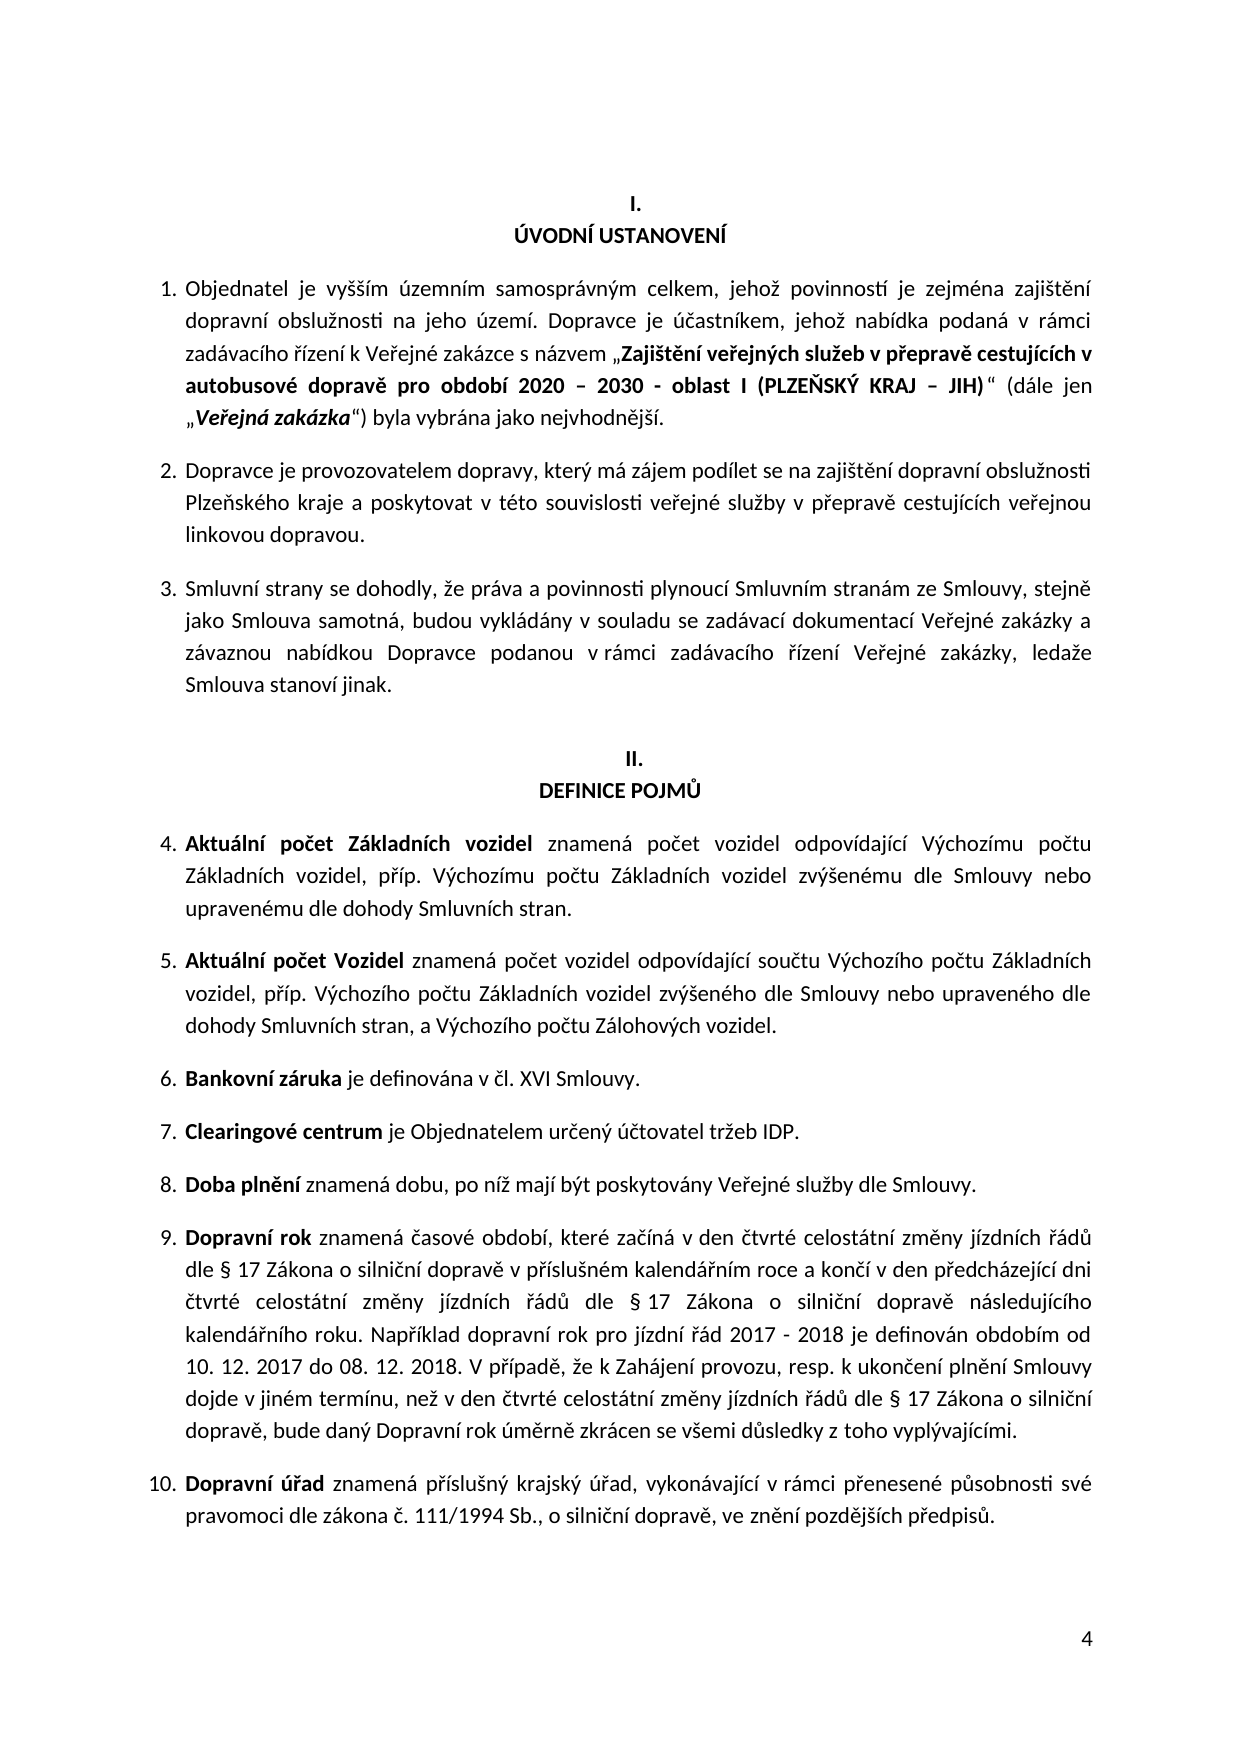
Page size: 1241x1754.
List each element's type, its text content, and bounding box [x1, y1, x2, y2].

text ÚVODNÍ USTANOVENÍ [148, 221, 1093, 249]
text Aktuální počet Vozidel znamená počet vozidel odpovídající součtu Výchozího počtu Základních vozidel, příp. Výchozího počtu Základních vozidel zvýšeného dle Smlouvy nebo upraveného dle dohody Smluvních stran, a Výchozího počtu Zálohových vozidel. [177, 947, 1093, 1039]
text Dopravní rok znamená časové období, které začíná v den čtvrté celostátní změny jízdních řádů dle § 17 Zákona o silniční dopravě v příslušném kalendářním roce a končí v den předcházející dni čtvrté celostátní změny jízdních řádů dle § 17 Zákona o silniční dopravě následujícího kalendářního roku. Například dopravní rok pro jízdní řád 2017 - 2018 je definován obdobím od 10. 12. 2017 do 08. 12. 2018. V případě, že k Zahájení provozu, resp. k ukončení plnění Smlouvy dojde v jiném termínu, než v den čtvrté celostátní změny jízdních řádů dle § 17 Zákona o silniční dopravě, bude daný Dopravní rok úměrně zkrácen se všemi důsledky z toho vyplývajícími. [177, 1223, 1093, 1444]
text Clearingové centrum je Objednatelem určený účtovatel tržeb IDP. [177, 1117, 1093, 1145]
text Objednatel je vyšším územním samosprávným celkem, jehož povinností je zejména zajištění dopravní obslužnosti na jeho území. Dopravce je účastníkem, jehož nabídka podaná v rámci zadávacího řízení k Veřejné zakázce s názvem „Zajištění veřejných služeb v přepravě cestujících v autobusové dopravě pro období 2020 – 2030 - oblast I (PLZEŇSKÝ KRAJ – JIH)“ (dále jen „Veřejná zakázka“) byla vybrána jako nejvhodnější. [177, 274, 1093, 431]
text Bankovní záruka je definována v čl. XVI Smlouvy. [177, 1064, 1093, 1092]
text Doba plnění znamená dobu, po níž mají být poskytovány Veřejné služby dle Smlouvy. [177, 1170, 1093, 1198]
text Dopravní úřad znamená příslušný krajský úřad, vykonávající v rámci přenesené působnosti své pravomoci dle zákona č. 111/1994 Sb., o silniční dopravě, ve znění pozdějších předpisů. [177, 1469, 1093, 1529]
text Dopravce je provozovatelem dopravy, který má zájem podílet se na zajištění dopravní obslužnosti Plzeňského kraje a poskytovat v této souvislosti veřejné služby v přepravě cestujících veřejnou linkovou dopravou. [177, 456, 1093, 549]
text Aktuální počet Základních vozidel znamená počet vozidel odpovídající Výchozímu počtu Základních vozidel, příp. Výchozímu počtu Základních vozidel zvýšenému dle Smlouvy nebo upravenému dle dohody Smluvních stran. [177, 829, 1093, 922]
text Smluvní strany se dohodly, že práva a povinnosti plynoucí Smluvním stranám ze Smlouvy, stejně jako Smlouva samotná, budou vykládány v souladu se zadávací dokumentací Veřejné zakázky a závaznou nabídkou Dopravce podanou v rámci zadávacího řízení Veřejné zakázky, ledaže Smlouva stanoví jinak. [177, 574, 1093, 698]
text DEFINICE POJMŮ [148, 776, 1093, 804]
